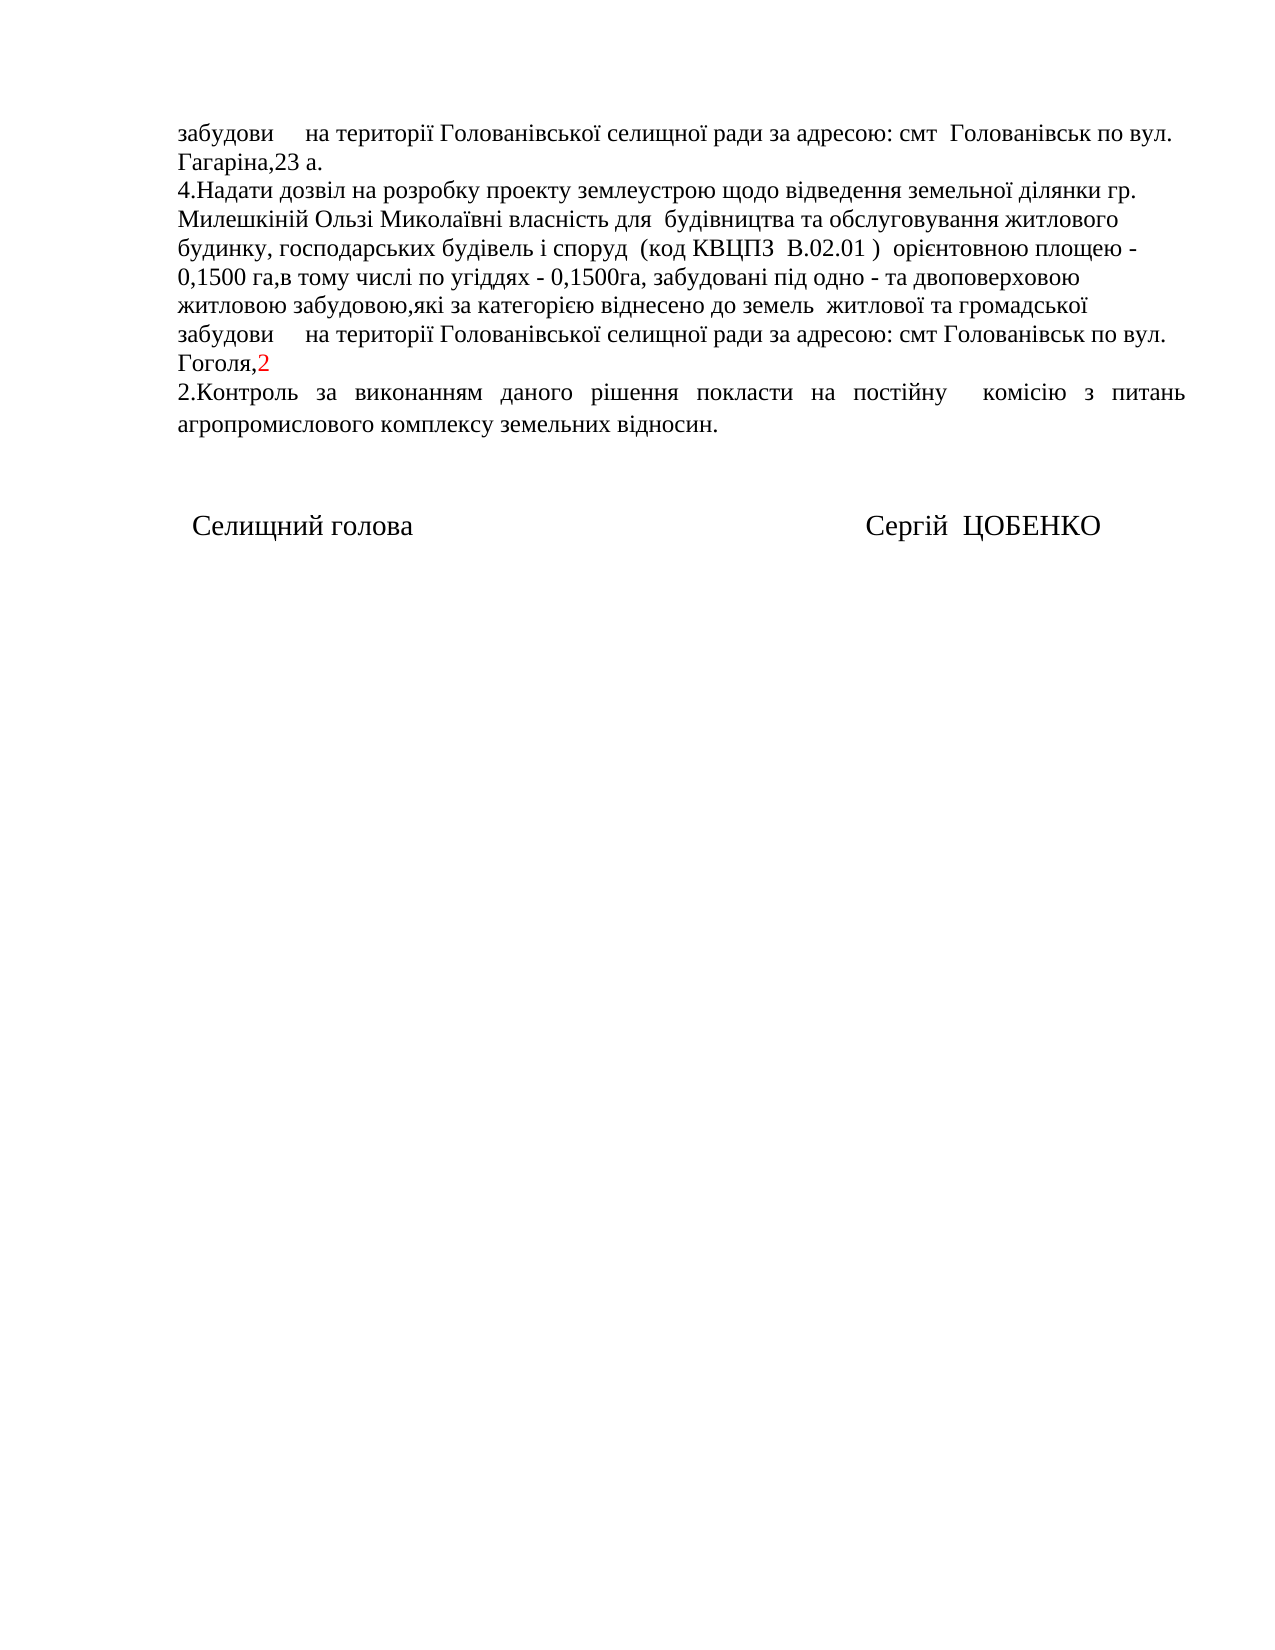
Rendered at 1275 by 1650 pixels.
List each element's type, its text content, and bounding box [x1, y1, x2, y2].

text 2.Контроль за виконанням даного рішення покласти на постійну комісію з питань агропромислового комплексу земельних відносин. [177, 377, 1186, 439]
text 4.Надати дозвіл на розробку проекту землеустрою щодо відведення земельної ділянки гр. Милешкіній Ользі Миколаївні власність для будівництва та обслуговування житлового будинку, господарських будівель і споруд (код КВЦПЗ В.02.01 ) орієнтовною площею -0,1500 га,в тому числі по угіддях - 0,1500га, забудовані під одно - та двоповерховою житловою забудовою,які за категорією віднесено до земель житлової та громадської забудови на території Голованівської селищної ради за адресою: смт Голованівськ по вул. Гоголя,2 [177, 176, 1186, 377]
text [177, 118, 1186, 176]
text Селищний голова Cергій ЦОБЕНКО [177, 508, 1186, 541]
